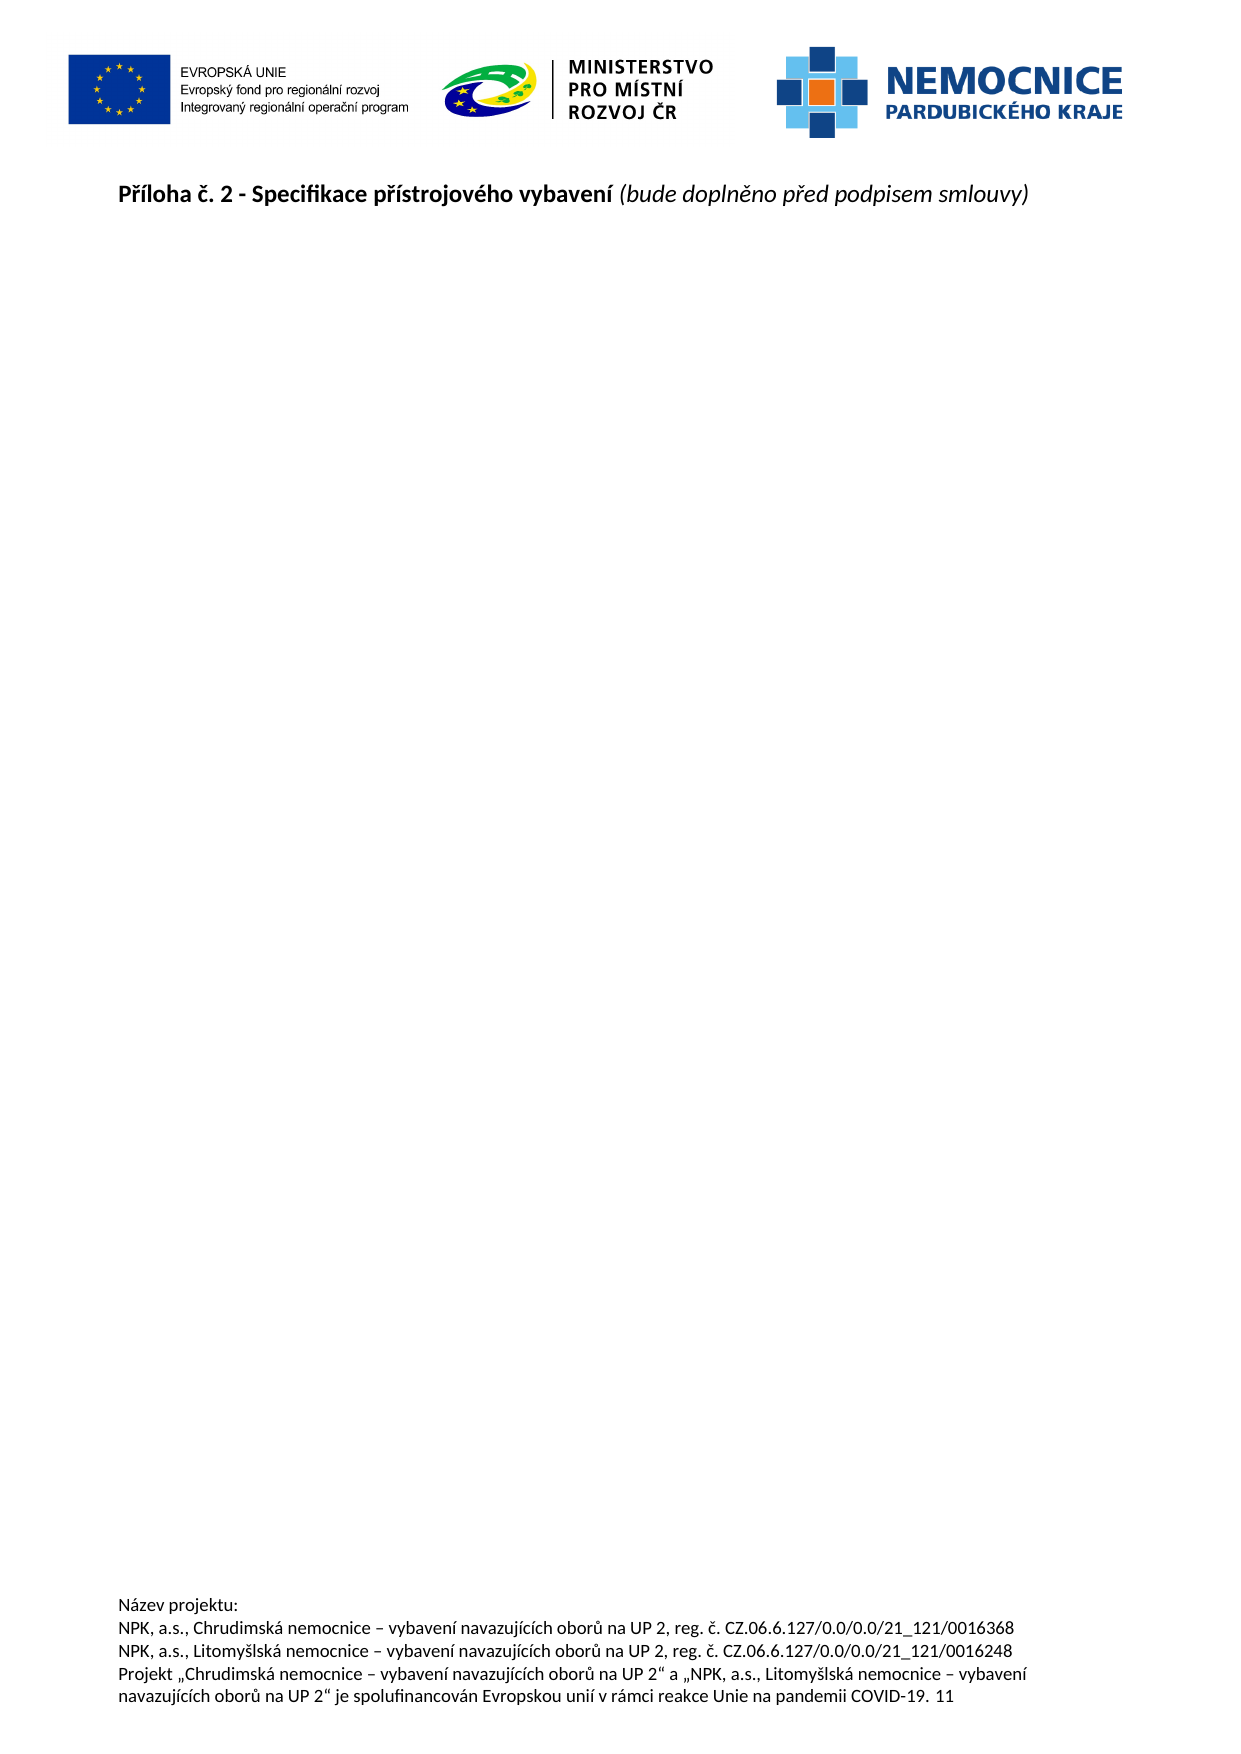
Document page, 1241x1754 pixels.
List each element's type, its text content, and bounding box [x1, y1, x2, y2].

picture [46, 32, 735, 147]
text Příloha č. 2 - Specifikace přístrojového vybavení (bude doplněno před podpisem smlouvy) [118, 178, 1122, 209]
picture [775, 45, 1123, 139]
